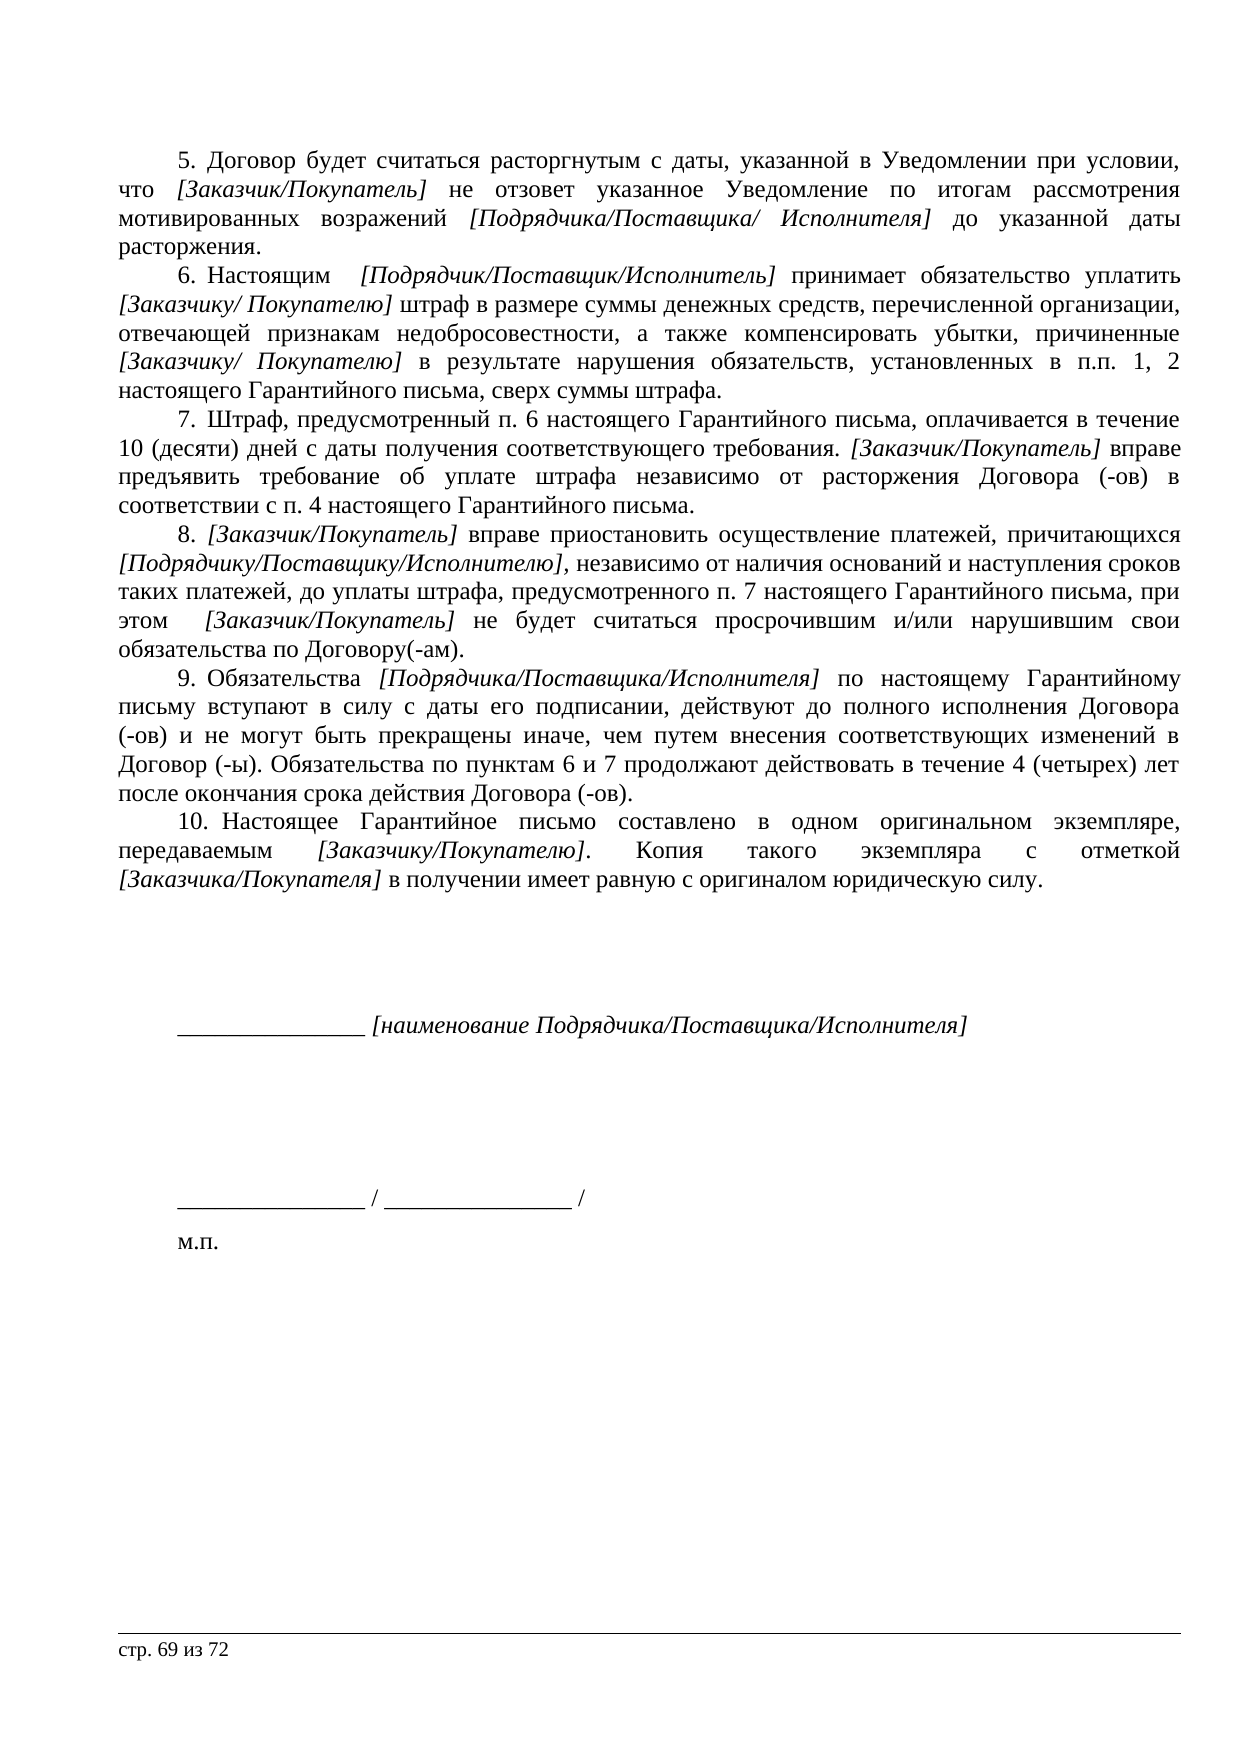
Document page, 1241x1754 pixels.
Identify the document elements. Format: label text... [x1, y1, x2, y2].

list Договор будет считаться расторгнутым с даты, указанной в Уведомлении при условии, что [Заказчик/Покупатель] не отзовет указанное Уведомление по итогам рассмотрения мотивированных возражений [Подрядчика/Поставщика/ Исполнителя] до указанной даты расторжения. [118, 145, 1181, 260]
list Обязательства [Подрядчика/Поставщика/Исполнителя] по настоящему Гарантийному письму вступают в силу с даты его подписании, действуют до полного исполнения Договора (-ов) и не могут быть прекращены иначе, чем путем внесения соответствующих изменений в Договор (-ы). Обязательства по пунктам 6 и 7 продолжают действовать в течение 4 (четырех) лет после окончания срока действия Договора (-ов). [118, 663, 1181, 806]
text м.п. [118, 1226, 1181, 1254]
text _______________ [наименование Подрядчика/Поставщика/Исполнителя] [118, 1010, 1181, 1039]
list Штраф, предусмотренный п. 6 настоящего Гарантийного письма, оплачивается в течение 10 (десяти) дней с даты получения соответствующего требования. [Заказчик/Покупатель] вправе предъявить требование об уплате штрафа независимо от расторжения Договора (-ов) в соответствии с п. 4 настоящего Гарантийного письма. [118, 404, 1181, 519]
text _______________ / _______________ / [118, 1183, 1181, 1211]
list Настоящим [Подрядчик/Поставщик/Исполнитель] принимает обязательство уплатить [Заказчику/ Покупателю] штраф в размере суммы денежных средств, перечисленной организации, отвечающей признакам недобросовестности, а также компенсировать убытки, причиненные [Заказчику/ Покупателю] в результате нарушения обязательств, установленных в п.п. 1, 2 настоящего Гарантийного письма, сверх суммы штрафа. [118, 260, 1181, 404]
list Настоящее Гарантийное письмо составлено в одном оригинальном экземпляре, передаваемым [Заказчику/Покупателю]. Копия такого экземпляра с отметкой [Заказчика/Покупателя] в получении имеет равную с оригиналом юридическую силу. [118, 806, 1181, 893]
list [Заказчик/Покупатель] вправе приостановить осуществление платежей, причитающихся [Подрядчику/Поставщику/Исполнителю], независимо от наличия оснований и наступления сроков таких платежей, до уплаты штрафа, предусмотренного п. 7 настоящего Гарантийного письма, при этом [Заказчик/Покупатель] не будет считаться просрочившим и/или нарушившим свои обязательства по Договору(-ам). [118, 519, 1181, 663]
